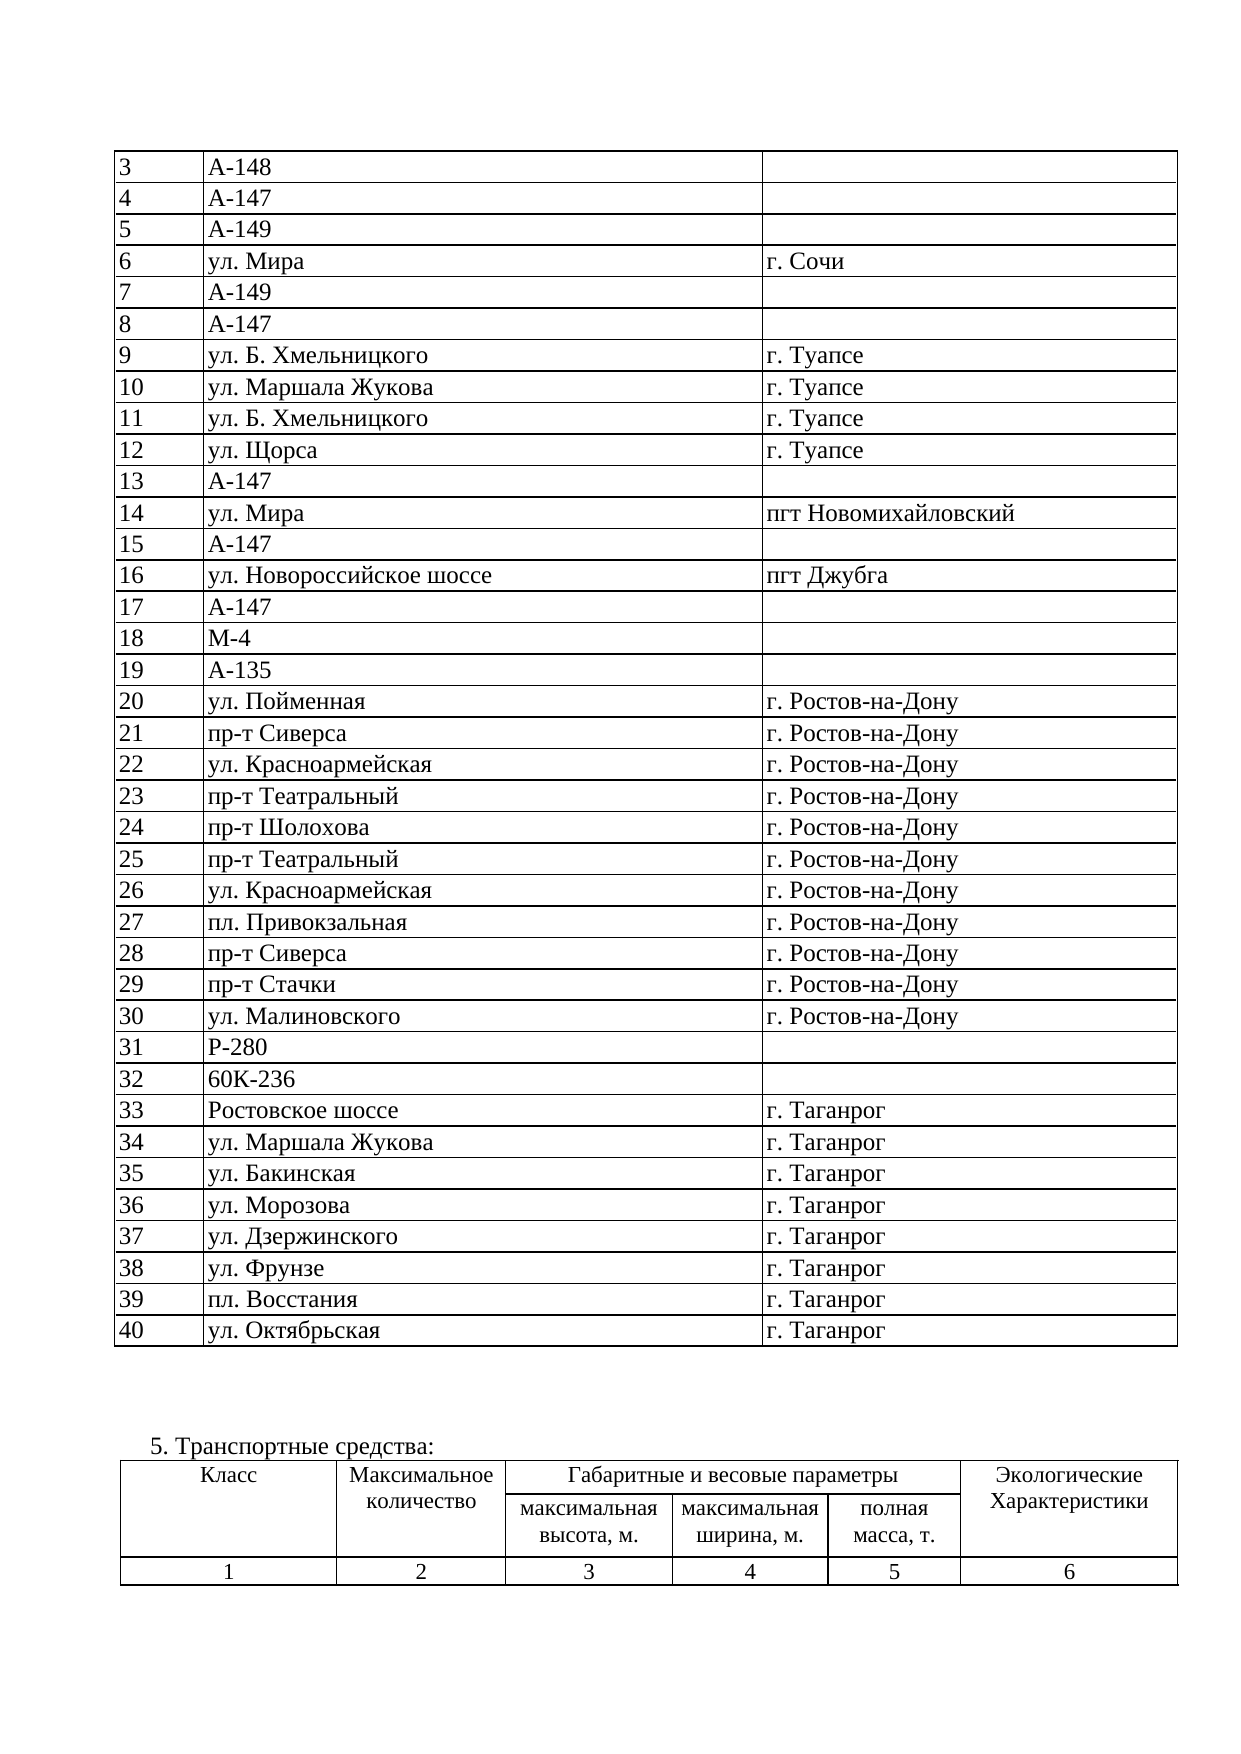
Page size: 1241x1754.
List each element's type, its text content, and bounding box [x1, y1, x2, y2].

table_cell 16 [115, 560, 203, 590]
table_cell 60К-236 [204, 1064, 762, 1094]
table_cell 40 [115, 1315, 203, 1345]
table_cell 32 [115, 1063, 203, 1094]
table_cell ул. Мира [204, 498, 762, 527]
table_cell 8 [115, 308, 203, 339]
table_cell 4 [673, 1558, 827, 1584]
table_cell ул. Б. Хмельницкого [204, 340, 762, 370]
table_cell г. Туапсе [763, 402, 1177, 433]
table_cell ул. Мира [204, 246, 762, 276]
table_cell ул. Дзержинского [204, 1221, 762, 1251]
table_cell максимальная ширина, м. [673, 1495, 827, 1556]
table_cell 13 [115, 466, 203, 496]
table_cell г. Туапсе [763, 339, 1177, 370]
table_cell 4 [115, 183, 203, 213]
table_cell пл. Привокзальная [204, 907, 762, 936]
table_cell г. Ростов-на-Дону [763, 999, 1177, 1031]
table_cell 17 [115, 591, 203, 622]
table_cell [763, 307, 1177, 339]
table_cell 2 [337, 1558, 505, 1584]
table_cell А-135 [204, 655, 762, 685]
table_cell А-147 [204, 183, 762, 213]
table_cell [763, 590, 1177, 622]
table_cell ул. Пойменная [204, 686, 762, 716]
table_cell пр-т Стачки [204, 970, 762, 999]
table_cell А-148 [204, 152, 762, 181]
table_cell г. Ростов-на-Дону [763, 842, 1177, 873]
table_cell г. Таганрог [763, 1314, 1177, 1345]
table_cell 18 [115, 623, 203, 653]
table_cell 11 [115, 403, 203, 433]
table_cell 19 [115, 654, 203, 685]
table_cell г. Ростов-на-Дону [763, 936, 1177, 968]
table_cell 3 [506, 1558, 672, 1584]
table_cell 3 [115, 152, 203, 181]
table_header Класс [121, 1461, 336, 1556]
table_cell пгт Джубга [763, 559, 1177, 590]
table_cell г. Ростов-на-Дону [763, 968, 1177, 999]
table_cell ул. Маршала Жукова [204, 1127, 762, 1157]
table_cell 30 [115, 1000, 203, 1031]
table_cell пгт Новомихайловский [763, 496, 1177, 527]
table_cell ул. Малиновского [204, 1001, 762, 1031]
table_cell 38 [115, 1252, 203, 1282]
table_cell 23 [115, 780, 203, 811]
table_header Габаритные и весовые параметры [506, 1461, 960, 1493]
table_cell ул. Красноармейская [204, 749, 762, 779]
table_cell [763, 152, 1177, 181]
table_cell г. Таганрог [763, 1125, 1177, 1157]
table_cell г. Ростов-на-Дону [763, 874, 1177, 905]
table_cell пр-т Театральный [204, 781, 762, 811]
table_cell 39 [115, 1284, 203, 1314]
text 5. Транспортные средства: [150, 1431, 1090, 1459]
table_cell А-149 [204, 215, 762, 244]
table_cell [763, 181, 1177, 213]
table_cell 1 [121, 1558, 336, 1584]
table_cell 31 [115, 1032, 203, 1062]
table_cell ул. Фрунзе [204, 1253, 762, 1282]
table_cell 5 [829, 1558, 960, 1584]
table_cell ул. Щорса [204, 435, 762, 464]
table_cell ул. Октябрьская [204, 1316, 762, 1345]
table_cell 26 [115, 875, 203, 905]
table_cell А-147 [204, 466, 762, 496]
table_cell г. Ростов-на-Дону [763, 779, 1177, 811]
table_cell г. Ростов-на-Дону [763, 716, 1177, 748]
table_cell пр-т Сиверса [204, 938, 762, 968]
table_cell Ростовское шоссе [204, 1095, 762, 1125]
table_cell [763, 528, 1177, 559]
table_cell г. Таганрог [763, 1188, 1177, 1219]
table_cell Р-280 [204, 1032, 762, 1062]
table_cell А-147 [204, 592, 762, 622]
table_cell 34 [115, 1126, 203, 1157]
table_cell 25 [115, 843, 203, 873]
table_cell 10 [115, 371, 203, 402]
table_cell 37 [115, 1221, 203, 1251]
table_cell 24 [115, 812, 203, 842]
table_cell 22 [115, 749, 203, 779]
table_cell г. Ростов-на-Дону [763, 811, 1177, 842]
table_cell 15 [115, 529, 203, 559]
table_cell пр-т Театральный [204, 844, 762, 873]
table_cell [763, 653, 1177, 685]
table_cell пр-т Шолохова [204, 812, 762, 842]
table_cell А-147 [204, 529, 762, 559]
table_cell [763, 1062, 1177, 1094]
table_cell 20 [115, 686, 203, 716]
table_cell М-4 [204, 623, 762, 653]
table_cell 12 [115, 434, 203, 464]
table_cell г. Таганрог [763, 1220, 1177, 1251]
table_cell [763, 276, 1177, 307]
table_cell г. Туапсе [763, 433, 1177, 464]
table_cell г. Таганрог [763, 1283, 1177, 1314]
table_cell пр-т Сиверса [204, 718, 762, 748]
table_cell А-147 [204, 309, 762, 339]
table_cell 7 [115, 277, 203, 307]
table_cell 9 [115, 340, 203, 370]
table_cell полная масса, т. [829, 1495, 960, 1556]
table_cell [763, 1031, 1177, 1062]
table_cell А-149 [204, 277, 762, 307]
table_cell г. Ростов-на-Дону [763, 685, 1177, 716]
table_cell 5 [115, 214, 203, 244]
table_cell [763, 213, 1177, 244]
table_cell г. Таганрог [763, 1094, 1177, 1125]
table_cell пл. Восстания [204, 1284, 762, 1314]
table_cell г. Таганрог [763, 1251, 1177, 1282]
table_cell г. Ростов-на-Дону [763, 748, 1177, 779]
table_cell 28 [115, 938, 203, 968]
table_cell г. Туапсе [763, 370, 1177, 402]
table_cell 6 [961, 1558, 1177, 1584]
table_cell 6 [115, 245, 203, 276]
table_cell максимальная высота, м. [506, 1495, 672, 1556]
table_cell 29 [115, 969, 203, 999]
table_cell 14 [115, 497, 203, 527]
table_cell 27 [115, 906, 203, 936]
table_cell 21 [115, 717, 203, 748]
table_cell ул. Маршала Жукова [204, 372, 762, 402]
table_cell г. Таганрог [763, 1157, 1177, 1188]
table_cell ул. Красноармейская [204, 875, 762, 905]
table_cell г. Сочи [763, 244, 1177, 276]
table_cell ул. Б. Хмельницкого [204, 403, 762, 433]
table_cell 33 [115, 1095, 203, 1125]
table_cell [763, 622, 1177, 653]
table_cell ул. Бакинская [204, 1158, 762, 1188]
table_cell 35 [115, 1158, 203, 1188]
table_cell ул. Морозова [204, 1190, 762, 1219]
table_header Максимальное количество [337, 1461, 505, 1556]
table_cell [763, 465, 1177, 496]
table_cell 36 [115, 1189, 203, 1219]
table_cell г. Ростов-на-Дону [763, 905, 1177, 936]
table_header Экологические Характеристики [961, 1461, 1177, 1556]
table_cell ул. Новороссийское шоссе [204, 561, 762, 590]
